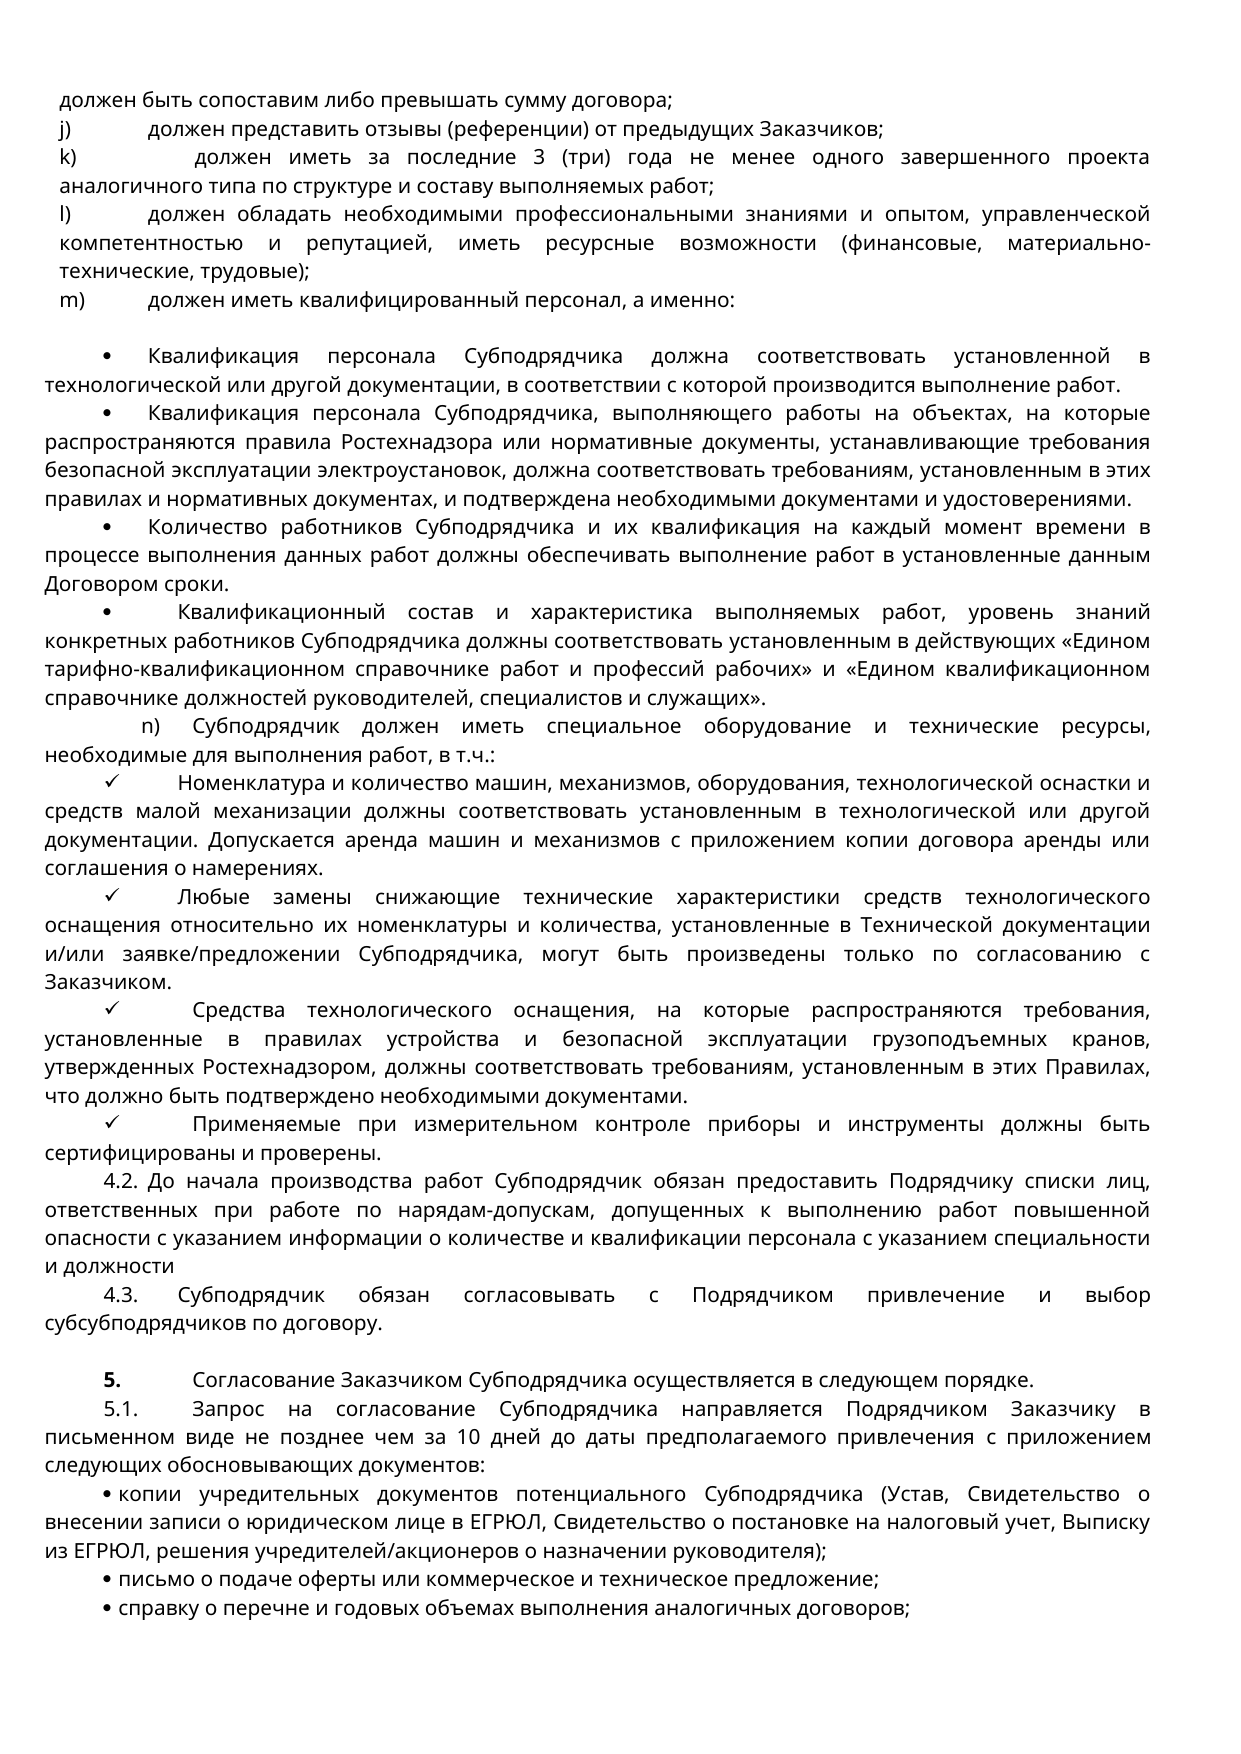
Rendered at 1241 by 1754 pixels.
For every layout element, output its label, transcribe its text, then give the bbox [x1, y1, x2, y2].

list Любые замены снижающие технические характеристики средств технологического оснащения относительно их номенклатуры и количества, установленные в Технической документации и/или заявке/предложении Субподрядчика, могут быть произведены только по согласованию с Заказчиком. [44, 882, 1152, 996]
list Субподрядчик должен иметь специальное оборудование и технические ресурсы, необходимые для выполнения работ, в т.ч.: [44, 711, 1152, 768]
list Квалификационный состав и характеристика выполняемых работ, уровень знаний конкретных работников Субподрядчика должны соответствовать установленным в действующих «Едином тарифно-квалификационном справочнике работ и профессий рабочих» и «Едином квалификационном справочнике должностей руководителей, специалистов и служащих». [44, 597, 1152, 711]
list должен обладать необходимыми профессиональными знаниями и опытом, управленческой компетентностью и репутацией, иметь ресурсные возможности (финансовые, материально-технические, трудовые); [59, 199, 1152, 285]
list Квалификация персонала Субподрядчика, выполняющего работы на объектах, на которые распространяются правила Ростехнадзора или нормативные документы, устанавливающие требования безопасной эксплуатации электроустановок, должна соответствовать требованиям, установленным в этих правилах и нормативных документах, и подтверждена необходимыми документами и удостоверениями. [44, 398, 1152, 512]
list должен иметь за последние 3 (три) года не менее одного завершенного проекта аналогичного типа по структуре и составу выполняемых работ; [59, 142, 1152, 199]
list Номенклатура и количество машин, механизмов, оборудования, технологической оснастки и средств малой механизации должны соответствовать установленным в технологической или другой документации. Допускается аренда машин и механизмов с приложением копии договора аренды или соглашения о намерениях. [44, 768, 1152, 882]
list копии учредительных документов потенциального Субподрядчика (Устав, Свидетельство о внесении записи о юридическом лице в ЕГРЮЛ, Свидетельство о постановке на налоговый учет, Выписку из ЕГРЮЛ, решения учредителей/акционеров о назначении руководителя); [44, 1479, 1152, 1564]
list должен представить отзывы (референции) от предыдущих Заказчиков; [59, 114, 1152, 142]
list Согласование Заказчиком Субподрядчика осуществляется в следующем порядке. [44, 1365, 1152, 1394]
list Квалификация персонала Субподрядчика должна соответствовать установленной в технологической или другой документации, в соответствии с которой производится выполнение работ. [44, 342, 1152, 398]
list должен иметь квалифицированный персонал, а именно: [59, 285, 1152, 313]
list письмо о подаче оферты или коммерческое и техническое предложение; [44, 1564, 1152, 1593]
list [59, 86, 1152, 114]
list До начала производства работ Субподрядчик обязан предоставить Подрядчику списки лиц, ответственных при работе по нарядам-допускам, допущенных к выполнению работ повышенной опасности с указанием информации о количестве и квалификации персонала с указанием специальности и должности [44, 1166, 1152, 1280]
list справку о перечне и годовых объемах выполнения аналогичных договоров; [44, 1593, 1152, 1621]
list Субподрядчик обязан согласовывать с Подрядчиком привлечение и выбор субсубподрядчиков по договору. [44, 1280, 1152, 1337]
list Запрос на согласование Субподрядчика направляется Подрядчиком Заказчику в письменном виде не позднее чем за 10 дней до даты предполагаемого привлечения с приложением следующих обосновывающих документов: [44, 1394, 1152, 1479]
list Количество работников Субподрядчика и их квалификация на каждый момент времени в процессе выполнения данных работ должны обеспечивать выполнение работ в установленные данным Договором сроки. [44, 512, 1152, 597]
list Средства технологического оснащения, на которые распространяются требования, установленные в правилах устройства и безопасной эксплуатации грузоподъемных кранов, утвержденных Ростехнадзором, должны соответствовать требованиям, установленным в этих Правилах, что должно быть подтверждено необходимыми документами. [44, 996, 1152, 1109]
list Применяемые при измерительном контроле приборы и инструменты должны быть сертифицированы и проверены. [44, 1109, 1152, 1166]
